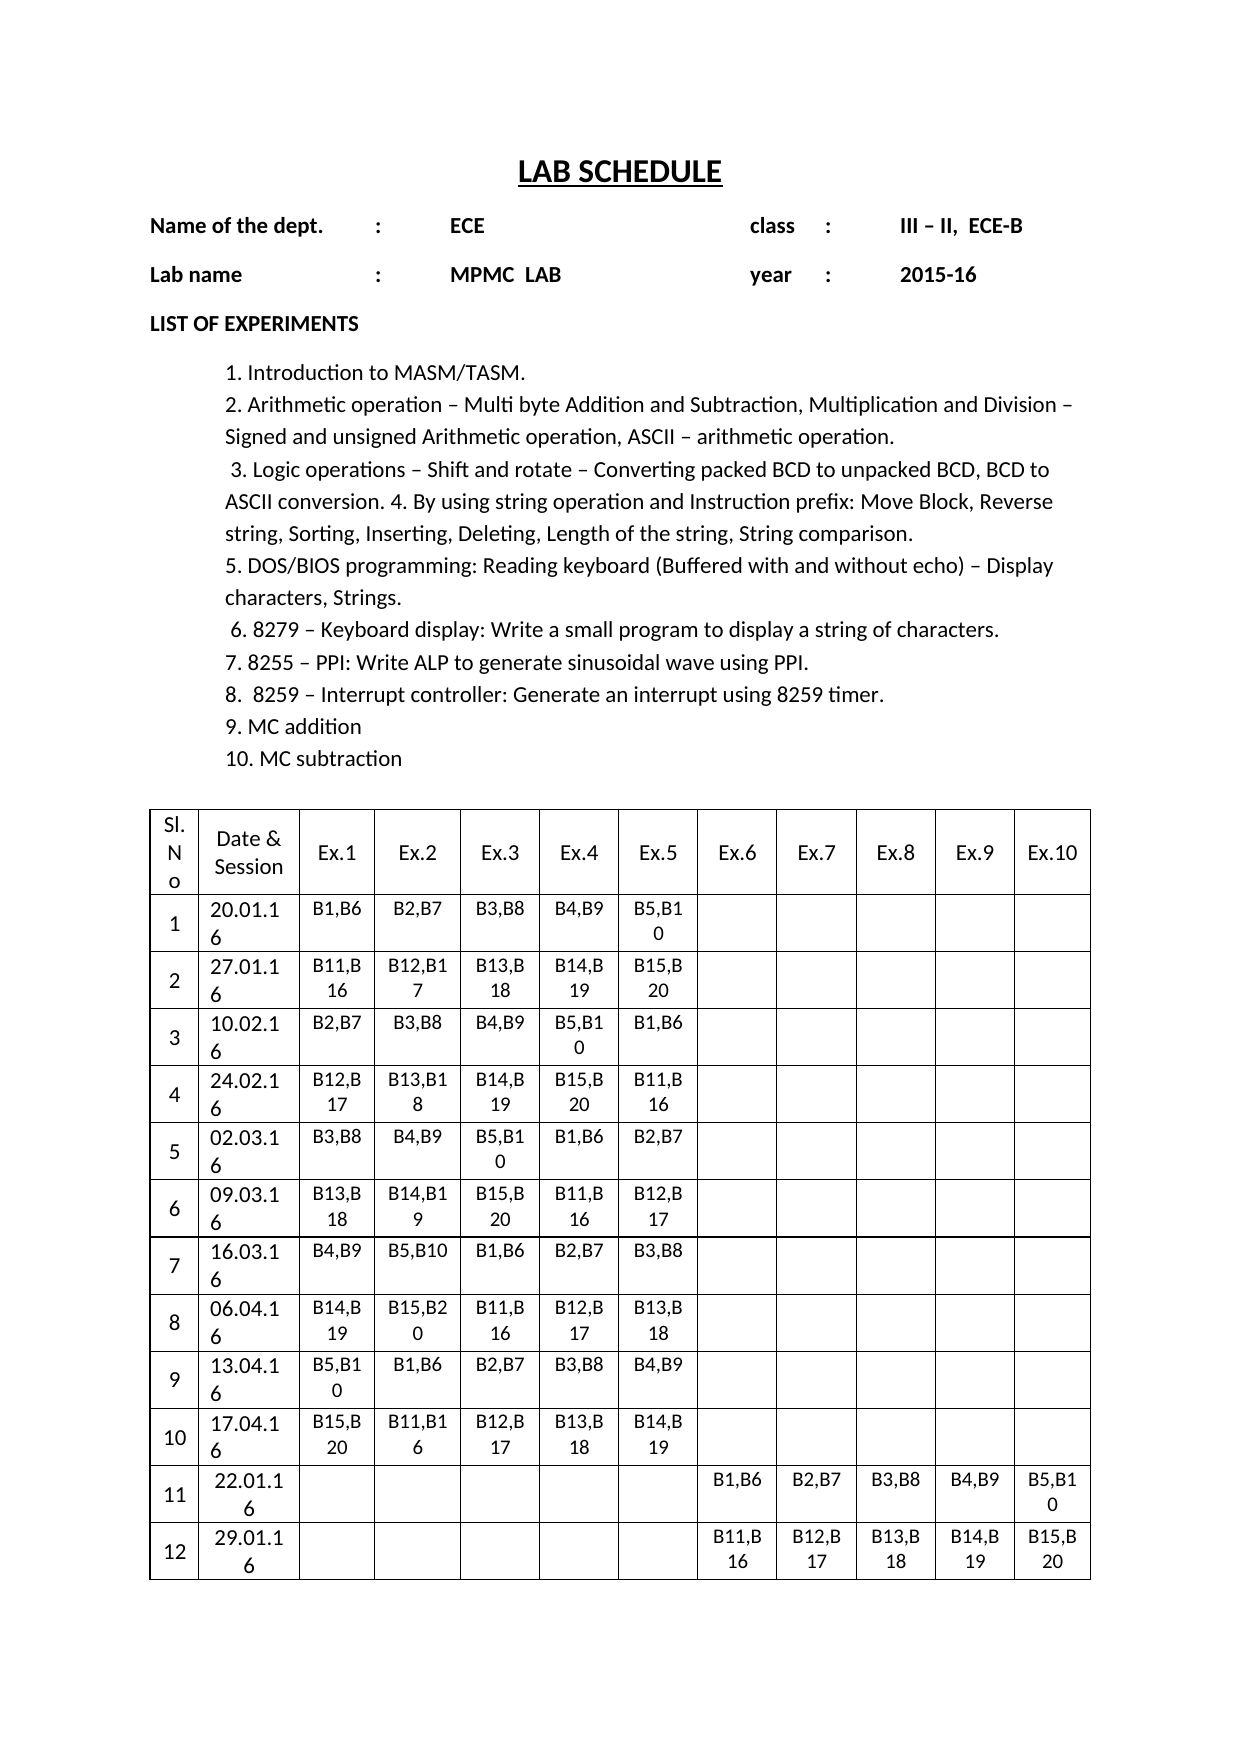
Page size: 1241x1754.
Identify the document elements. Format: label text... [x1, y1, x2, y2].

table_cell 11 [151, 1466, 198, 1522]
table_cell [698, 952, 776, 1008]
table_cell [375, 1523, 460, 1579]
table_cell B13,B18 [461, 952, 539, 1008]
table_cell [936, 1352, 1014, 1408]
table_cell [857, 1409, 935, 1465]
table_cell 29.01.16 [199, 1523, 299, 1579]
table_cell [936, 1295, 1014, 1351]
table_cell 5 [151, 1123, 198, 1179]
table_cell B1,B6 [375, 1352, 460, 1408]
table_cell 2 [151, 952, 198, 1008]
table_cell B15,B20 [300, 1409, 374, 1465]
table_header Ex.8 [857, 810, 935, 894]
table_header Date & Session [199, 810, 299, 894]
table_cell B12,B17 [540, 1295, 618, 1351]
table_cell 13.04.16 [199, 1352, 299, 1408]
table_cell B2,B7 [540, 1238, 618, 1293]
table_cell [857, 1352, 935, 1408]
table_cell B15,B20 [619, 952, 697, 1008]
table_cell 8 [151, 1295, 198, 1351]
text Lab name : MPMC LAB year : 2015-16 [150, 260, 1090, 288]
table_cell [698, 1009, 776, 1065]
table_cell 4 [151, 1066, 198, 1122]
table_cell [777, 1295, 856, 1351]
table_cell [300, 1523, 374, 1579]
table_cell B15,B20 [375, 1295, 460, 1351]
table_cell B5,B10 [300, 1352, 374, 1408]
table_cell B4,B9 [375, 1123, 460, 1179]
table_cell [777, 1180, 856, 1236]
text 5. DOS/BIOS programming: Reading keyboard (Buffered with and without echo) – Display characters, Strings. [225, 551, 1090, 611]
table_cell B2,B7 [619, 1123, 697, 1179]
table_cell B11,B16 [375, 1409, 460, 1465]
table_cell 17.04.16 [199, 1409, 299, 1465]
table_cell [1015, 1238, 1090, 1293]
table_cell B3,B8 [540, 1352, 618, 1408]
table_cell B1,B6 [540, 1123, 618, 1179]
table_header Ex.4 [540, 810, 618, 894]
table_header Ex.3 [461, 810, 539, 894]
table_cell [936, 1123, 1014, 1179]
table_cell B1,B6 [698, 1466, 776, 1522]
table_cell B13,B18 [375, 1066, 460, 1122]
table_cell B14,B19 [461, 1066, 539, 1122]
table_cell B4,B9 [936, 1466, 1014, 1522]
table_cell B14,B19 [936, 1523, 1014, 1579]
table_cell [857, 895, 935, 951]
table_cell B5,B10 [1015, 1466, 1090, 1522]
table_cell [1015, 895, 1090, 951]
table_cell [936, 1009, 1014, 1065]
table_cell [857, 1123, 935, 1179]
text 8. 8259 – Interrupt controller: Generate an interrupt using 8259 timer. [225, 680, 1090, 708]
table_cell [777, 1066, 856, 1122]
table_cell [540, 1523, 618, 1579]
table_cell 6 [151, 1180, 198, 1236]
table_cell 06.04.16 [199, 1295, 299, 1351]
table_cell B11,B16 [461, 1295, 539, 1351]
text 6. 8279 – Keyboard display: Write a small program to display a string of characters. [225, 616, 1090, 644]
text 3. Logic operations – Shift and rotate – Converting packed BCD to unpacked BCD, BCD to ASCII conversion. 4. By using string operation and Instruction prefix: Move Block, Reverse string, Sorting, Inserting, Deleting, Length of the string, String comparison. [225, 455, 1090, 547]
table_cell B15,B20 [1015, 1523, 1090, 1579]
table_cell [698, 1352, 776, 1408]
table_cell 10 [151, 1409, 198, 1465]
table_cell [857, 952, 935, 1008]
table_cell [698, 1123, 776, 1179]
table_cell [619, 1523, 697, 1579]
table_header Ex.6 [698, 810, 776, 894]
table_cell [857, 1295, 935, 1351]
table_cell [936, 1180, 1014, 1236]
table_cell [1015, 1352, 1090, 1408]
table_cell B5,B10 [461, 1123, 539, 1179]
table_cell 20.01.16 [199, 895, 299, 951]
table_header Ex.1 [300, 810, 374, 894]
text 7. 8255 – PPI: Write ALP to generate sinusoidal wave using PPI. [225, 648, 1090, 676]
table_cell [461, 1523, 539, 1579]
table_cell 16.03.16 [199, 1238, 299, 1293]
table_cell [540, 1466, 618, 1522]
text LAB SCHEDULE [150, 150, 1090, 191]
table_cell [857, 1066, 935, 1122]
text 9. MC addition [225, 712, 1090, 740]
table_cell [461, 1466, 539, 1522]
table_cell [936, 1409, 1014, 1465]
table_cell B15,B20 [540, 1066, 618, 1122]
table_cell [777, 1009, 856, 1065]
table_cell [777, 1352, 856, 1408]
table_cell B13,B18 [619, 1295, 697, 1351]
table_cell [857, 1238, 935, 1293]
table_cell B13,B18 [540, 1409, 618, 1465]
table_cell B11,B16 [619, 1066, 697, 1122]
table_cell B1,B6 [461, 1238, 539, 1293]
table_cell [1015, 1295, 1090, 1351]
table_cell B4,B9 [619, 1352, 697, 1408]
table_cell B12,B17 [375, 952, 460, 1008]
table_cell [857, 1009, 935, 1065]
text LIST OF EXPERIMENTS [150, 309, 1090, 337]
table_cell [936, 952, 1014, 1008]
table_cell 12 [151, 1523, 198, 1579]
table_cell 24.02.16 [199, 1066, 299, 1122]
table_cell [619, 1466, 697, 1522]
text 2. Arithmetic operation – Multi byte Addition and Subtraction, Multiplication and Division – Signed and unsigned Arithmetic operation, ASCII – arithmetic operation. [225, 390, 1090, 451]
table_cell B1,B6 [619, 1009, 697, 1065]
text Name of the dept. : ECE class : III – II, ECE-B [150, 212, 1090, 239]
table_cell [1015, 1180, 1090, 1236]
table_cell B12,B17 [619, 1180, 697, 1236]
table_cell B12,B17 [300, 1066, 374, 1122]
table_cell B2,B7 [777, 1466, 856, 1522]
table_cell B11,B16 [300, 952, 374, 1008]
table_cell B3,B8 [619, 1238, 697, 1293]
text 1. Introduction to MASM/TASM. [225, 358, 1090, 386]
table_cell 9 [151, 1352, 198, 1408]
table_header Ex.7 [777, 810, 856, 894]
table_cell [1015, 1123, 1090, 1179]
table_cell [698, 1066, 776, 1122]
table_cell B3,B8 [375, 1009, 460, 1065]
text 10. MC subtraction [225, 744, 1090, 772]
table_cell [1015, 1066, 1090, 1122]
table_cell B2,B7 [375, 895, 460, 951]
table_cell [375, 1466, 460, 1522]
table_cell B11,B16 [540, 1180, 618, 1236]
table_cell [300, 1466, 374, 1522]
table_cell 02.03.16 [199, 1123, 299, 1179]
table_cell B12,B17 [777, 1523, 856, 1579]
table_cell 22.01.16 [199, 1466, 299, 1522]
table_cell 7 [151, 1238, 198, 1293]
table_cell B14,B19 [540, 952, 618, 1008]
table_cell [936, 1238, 1014, 1293]
table_cell B5,B10 [540, 1009, 618, 1065]
table_cell B12,B17 [461, 1409, 539, 1465]
table_cell B13,B18 [857, 1523, 935, 1579]
table_cell B5,B10 [619, 895, 697, 951]
table_cell 27.01.16 [199, 952, 299, 1008]
table_cell 09.03.16 [199, 1180, 299, 1236]
table_cell B3,B8 [857, 1466, 935, 1522]
table_cell B14,B19 [300, 1295, 374, 1351]
table_cell [857, 1180, 935, 1236]
table_cell [1015, 1409, 1090, 1465]
table_cell [698, 1238, 776, 1293]
table_cell [936, 895, 1014, 951]
table_cell [698, 895, 776, 951]
table_header Ex.5 [619, 810, 697, 894]
table_cell [777, 1123, 856, 1179]
table_cell B15,B20 [461, 1180, 539, 1236]
table_cell B4,B9 [300, 1238, 374, 1293]
table_cell B14,B19 [375, 1180, 460, 1236]
table_header Sl.No [151, 810, 198, 894]
table_cell B1,B6 [300, 895, 374, 951]
table_cell B14,B19 [619, 1409, 697, 1465]
table_cell [777, 895, 856, 951]
table_cell [936, 1066, 1014, 1122]
table_cell [1015, 952, 1090, 1008]
table_cell B5,B10 [375, 1238, 460, 1293]
table_cell B3,B8 [300, 1123, 374, 1179]
table_header Ex.2 [375, 810, 460, 894]
table_cell 3 [151, 1009, 198, 1065]
table_header Ex.9 [936, 810, 1014, 894]
table_cell B13,B18 [300, 1180, 374, 1236]
table_cell B11,B16 [698, 1523, 776, 1579]
table_cell 1 [151, 895, 198, 951]
table_header Ex.10 [1015, 810, 1090, 894]
table_cell [698, 1295, 776, 1351]
table_cell [777, 1409, 856, 1465]
table_cell [777, 952, 856, 1008]
table_cell [698, 1180, 776, 1236]
table_cell [698, 1409, 776, 1465]
table_cell B4,B9 [461, 1009, 539, 1065]
table_cell B2,B7 [300, 1009, 374, 1065]
table_cell B4,B9 [540, 895, 618, 951]
table_cell B2,B7 [461, 1352, 539, 1408]
table_cell [1015, 1009, 1090, 1065]
table_cell [777, 1238, 856, 1293]
table_cell 10.02.16 [199, 1009, 299, 1065]
table_cell B3,B8 [461, 895, 539, 951]
